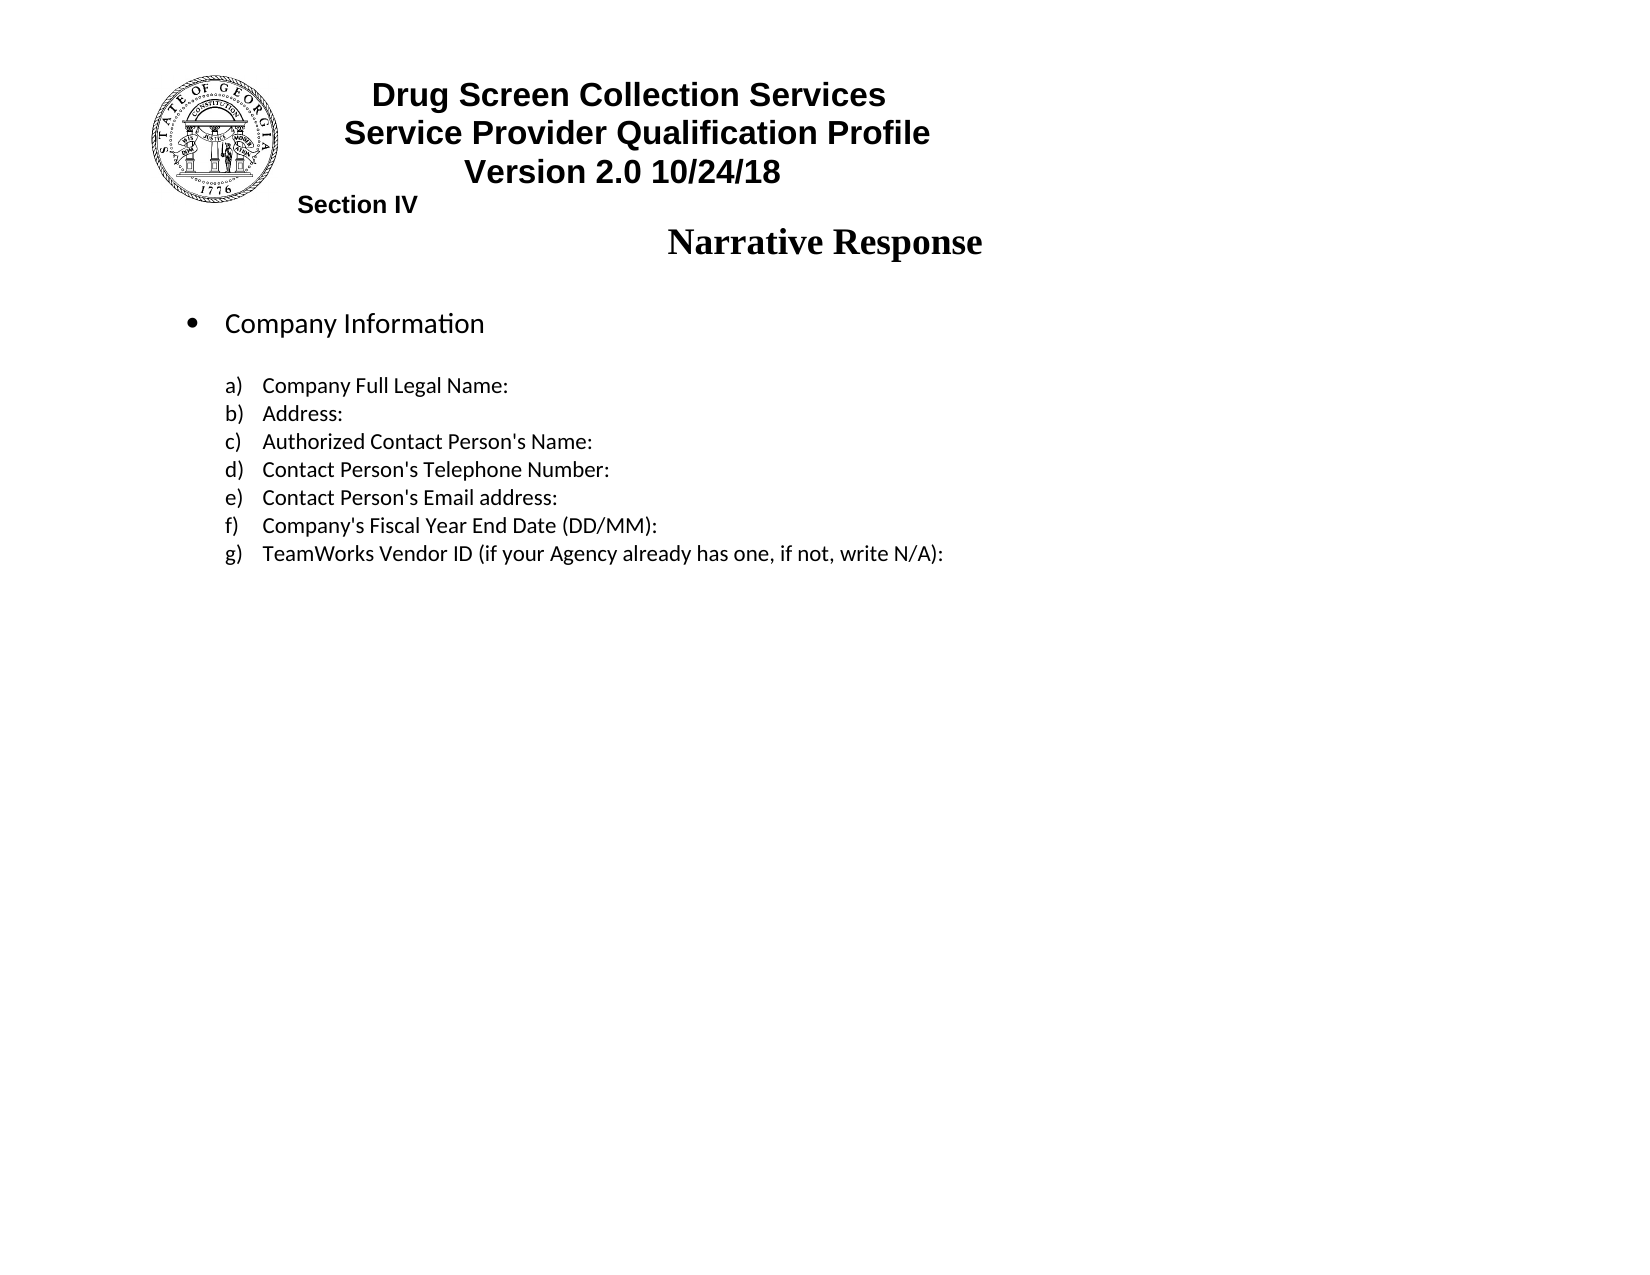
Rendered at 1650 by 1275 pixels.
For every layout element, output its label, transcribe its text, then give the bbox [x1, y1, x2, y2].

picture [150, 75, 278, 203]
list Contact Person's Email address: [225, 483, 1500, 512]
text Section IV [150, 190, 1500, 219]
list Company Full Legal Name: [225, 371, 1500, 399]
list Address: [225, 399, 1500, 427]
text Narrative Response [150, 219, 1500, 262]
list Authorized Contact Person's Name: [225, 427, 1500, 456]
list Company Information [187, 305, 1500, 341]
list Contact Person's Telephone Number: [225, 456, 1500, 483]
list Company's Fiscal Year End Date (DD/MM): [225, 512, 1500, 539]
list TeamWorks Vendor ID (if your Agency already has one, if not, write N/A): [225, 539, 1500, 568]
